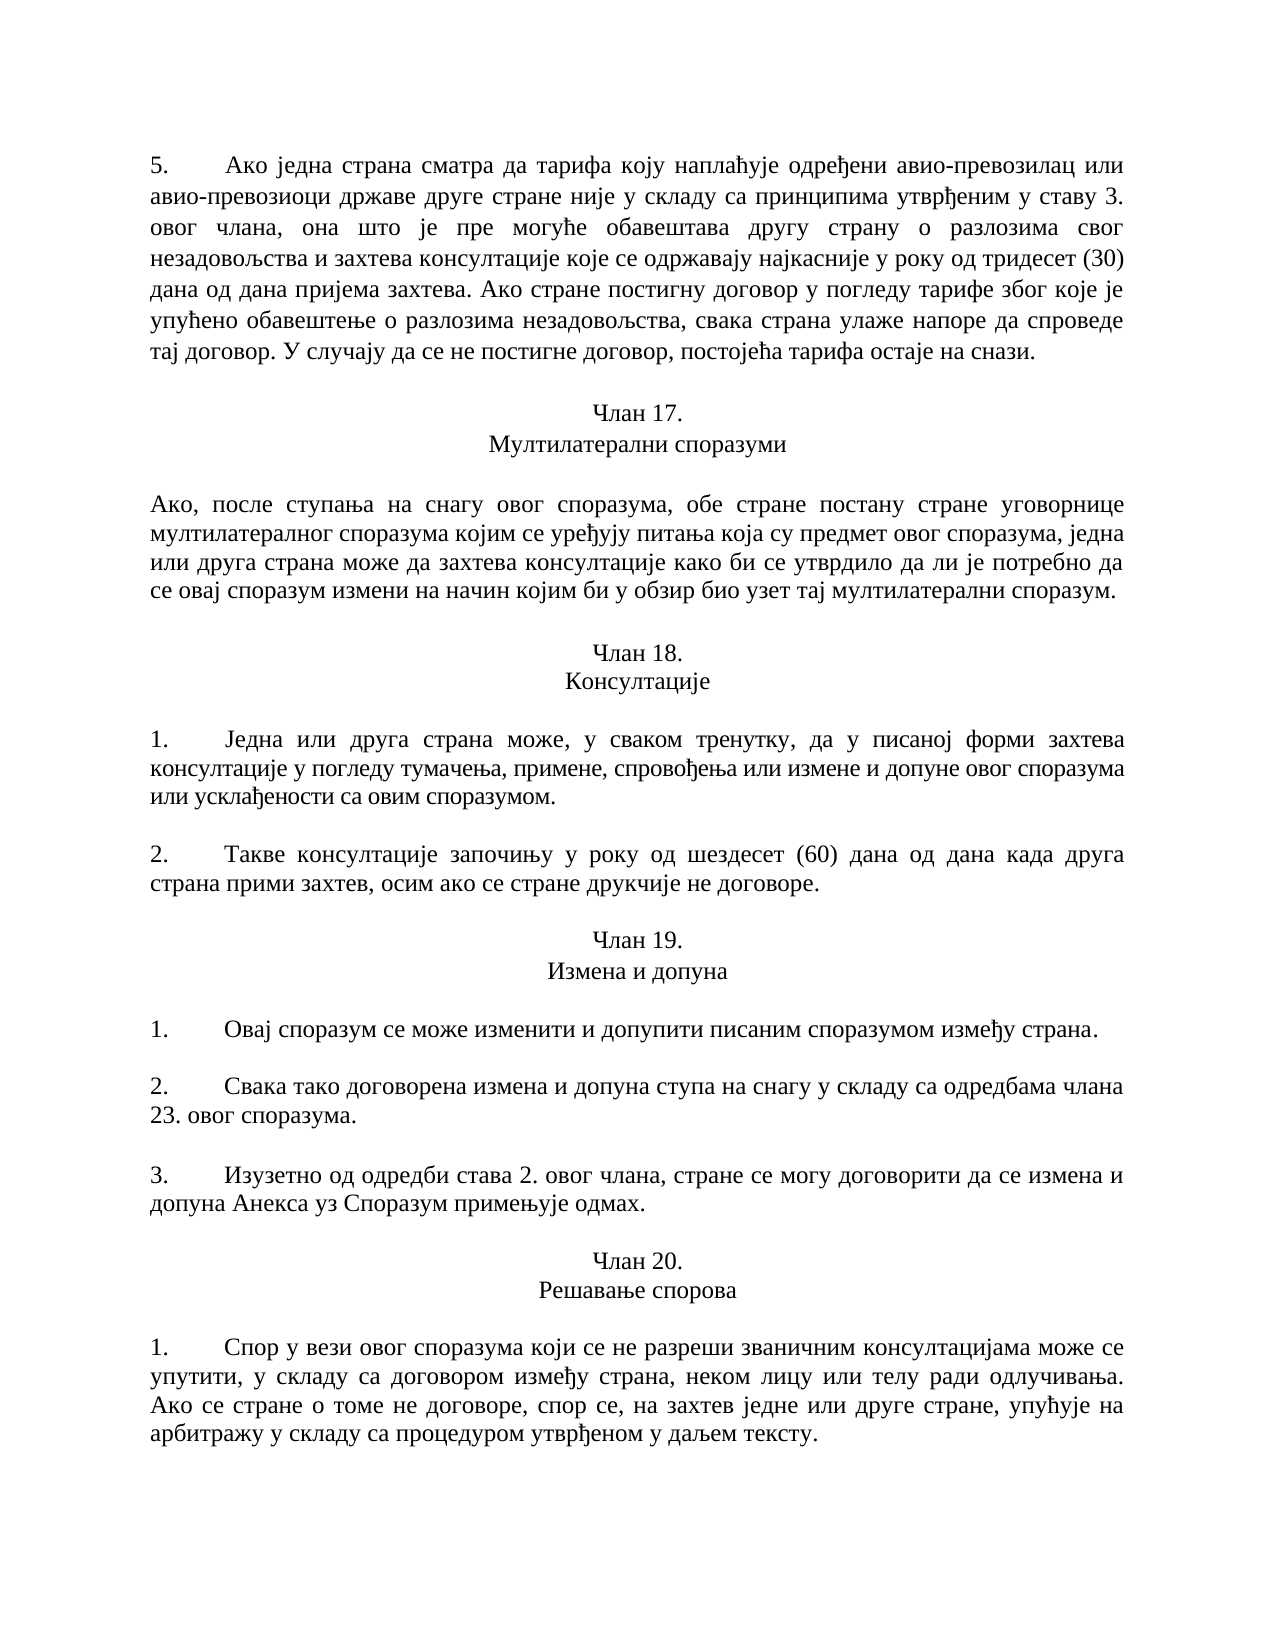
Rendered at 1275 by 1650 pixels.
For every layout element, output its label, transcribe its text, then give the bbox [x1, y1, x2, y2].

list Изузетно од одредби става 2. овог члана, стране се могу договорити да се измена и допуна Анекса уз Споразум примењује одмах. [150, 1160, 1125, 1217]
list Ако једна страна сматра да тарифа коју наплаћује одређени авио-превозилац или авио-превозиоци државе друге стране није у складу са принципима утврђеним у ставу 3. овог члана, она што је пре могуће обавештава другу страну о разлозима свог незадовољства и захтева консултације које се одржавају најкасније y poкy oд тридесет (30) дана од дана пријема захтева. Ако стране постигну договор у погледу тарифе због које је упућено обавештење о разлозима незадовољства, свака страна улаже напоре да спроведе тај договор. У случају да се не постигне договор, постојећа тарифа остаје на снази. [150, 150, 1125, 365]
text Члан 19. [150, 925, 1125, 954]
text Измена и допуна [150, 956, 1125, 985]
text Решавање спорова [150, 1275, 1125, 1303]
list Такве консултације започињу у року од шездесет (60) дана од дана када друга страна прими захтев, осим ако се стране друкчије не договоре. [150, 839, 1125, 896]
list Свака тако договорена измена и допуна ступа на снагу у складу са одредбама члана 23. овог споразума. [150, 1071, 1125, 1129]
text Мултилатерални споразуми [150, 429, 1125, 458]
list Овај споразум се може изменити и допупити писаним споразумом између страна. [150, 1014, 1125, 1042]
text Члан 20. [150, 1246, 1125, 1275]
list Спор у вези овог споразума који се не разреши званичним консултацијама може се упутити, у складу са договором између страна, неком лицу или телу ради одлучивања. Ако се стране о томе не договоре, спор се, на захтев једне или друге стране, упућује на арбитражу у складу са процедуром утврђеном у даљем тексту. [150, 1332, 1125, 1447]
list Једна или друга страна може, у сваком тренутку, да у писаној форми захтева консултације у погледу тумачења, примене, спровођења или измене и допуне овог споразума или усклађености са овим споразумом. [150, 724, 1125, 810]
text Консултације [150, 666, 1125, 695]
text Ако, после ступања на снагу овог споразума, обе стране постану стране уговорнице мултилатералног споразума којим се уређују питања која су предмет овог споразума, једна или друга страна може да захтева консултације како би се утврдило да ли је потребно да се овај споразум измени на начин којим би у обзир био узет тај мултилатерални споразум. [150, 489, 1125, 604]
text Члан 17. [150, 398, 1125, 427]
text Члан 18. [150, 638, 1125, 666]
